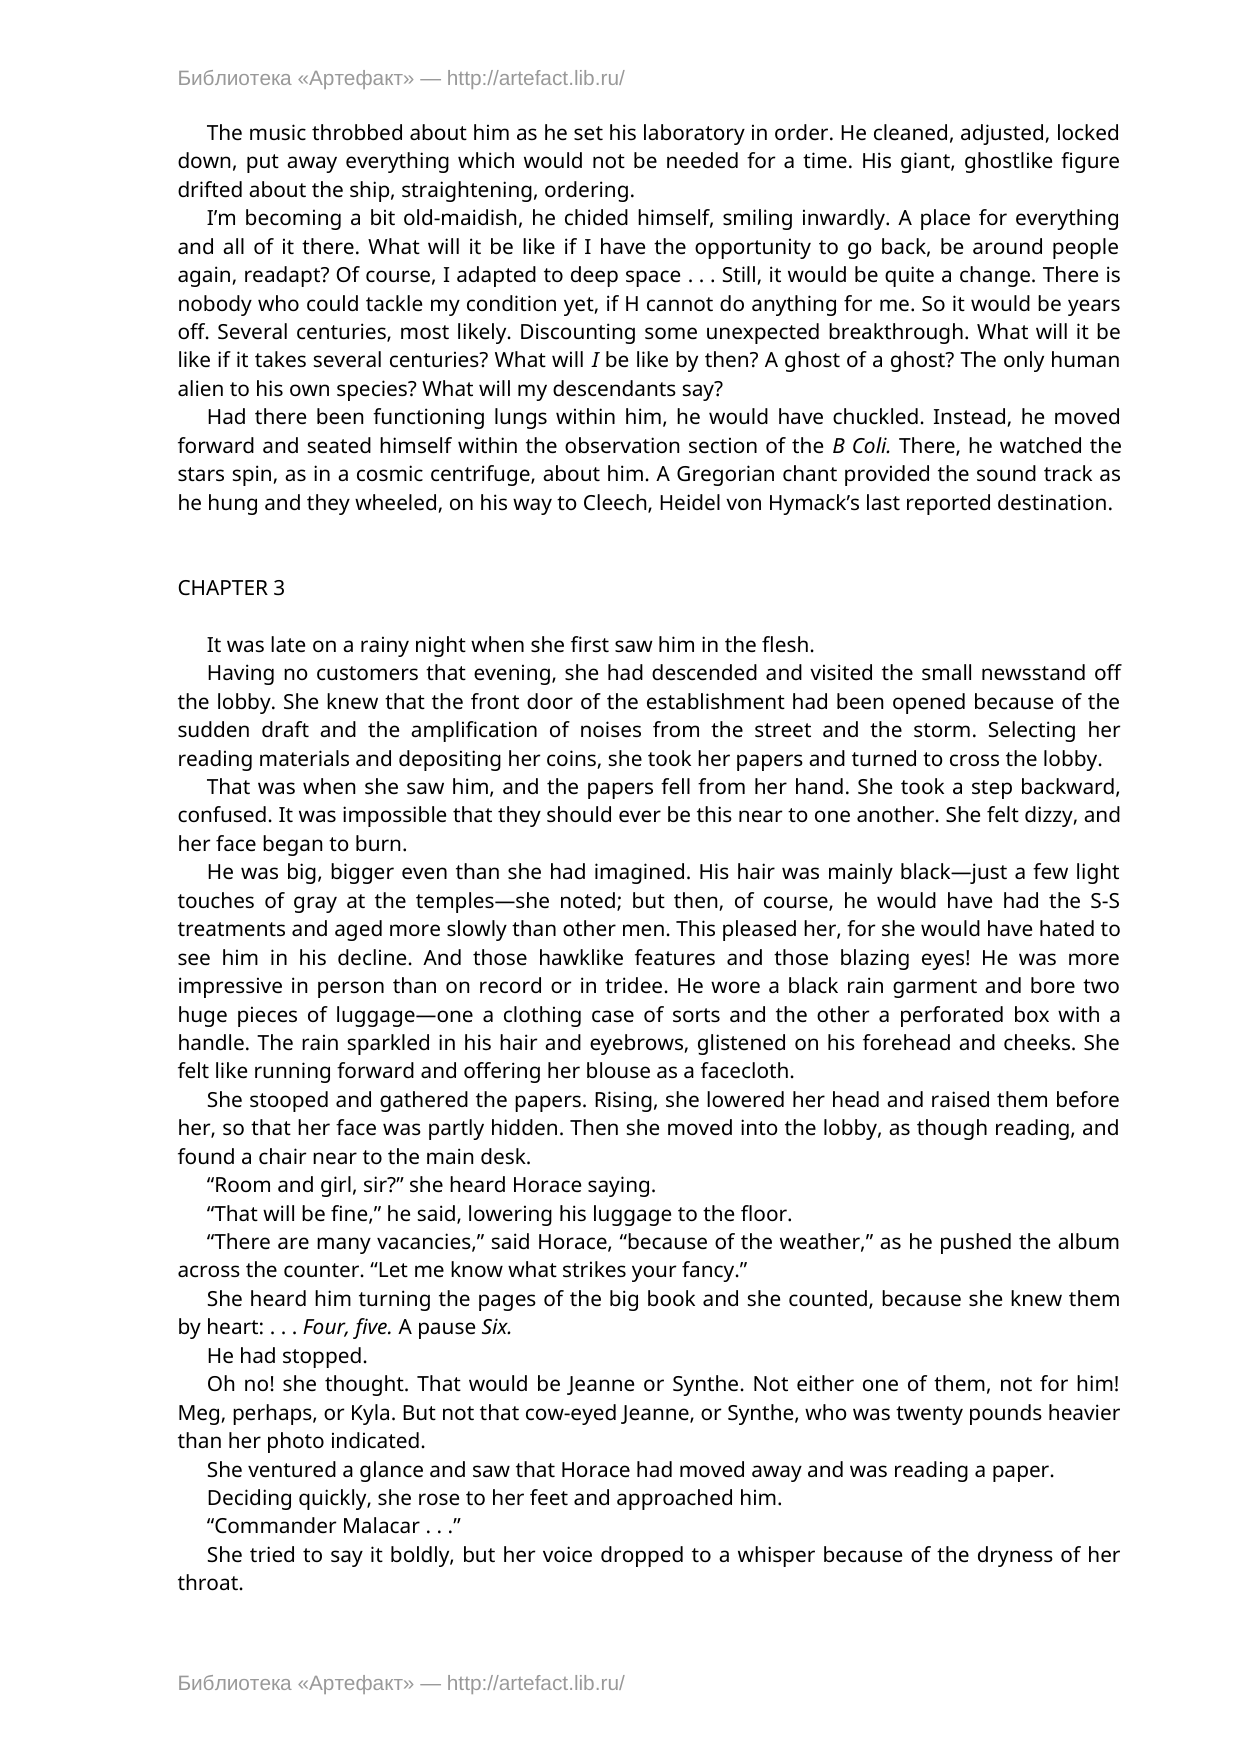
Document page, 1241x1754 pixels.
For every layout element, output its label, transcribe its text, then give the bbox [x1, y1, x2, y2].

text Deciding quickly, she rose to her feet and approached him. [177, 1483, 1122, 1512]
text I’m becoming a bit old-maidish, he chided himself, smiling inwardly. A place for everything and all of it there. What will it be like if I have the opportunity to go back, be around people again, readapt? Of course, I adapted to deep space . . . Still, it would be quite a change. There is nobody who could tackle my condition yet, if H cannot do anything for me. So it would be years off. Several centuries, most likely. Discounting some unexpected breakthrough. What will it be like if it takes several centuries? What will I be like by then? A ghost of a ghost? The only human alien to his own species? What will my descendants say? [177, 203, 1122, 402]
text She stooped and gathered the papers. Rising, she lowered her head and raised them before her, so that her face was partly hidden. Then she moved into the lobby, as though reading, and found a chair near to the main desk. [177, 1085, 1122, 1170]
text It was late on a rainy night when she first saw him in the flesh. [177, 630, 1122, 658]
text “Commander Malacar . . .” [177, 1512, 1122, 1540]
text She tried to say it boldly, but her voice dropped to a whisper because of the dryness of her throat. [177, 1540, 1122, 1597]
text Had there been functioning lungs within him, he would have chuckled. Instead, he moved forward and seated himself within the observation section of the B Coli. There, he watched the stars spin, as in a cosmic centrifuge, about him. A Gregorian chant provided the sound track as he hung and they wheeled, on his way to Cleech, Heidel von Hymack’s last reported destination. [177, 402, 1122, 516]
text She heard him turning the pages of the big book and she counted, because she knew them by heart: . . . Four, five. A pause Six. [177, 1284, 1122, 1341]
text The music throbbed about him as he set his laboratory in order. He cleaned, adjusted, locked down, put away everything which would not be needed for a time. His giant, ghostlike figure drifted about the ship, straightening, ordering. [177, 118, 1122, 203]
text “There are many vacancies,” said Horace, “because of the weather,” as he pushed the album across the counter. “Let me know what strikes your fancy.” [177, 1227, 1122, 1284]
text “Room and girl, sir?” she heard Horace saying. [177, 1170, 1122, 1199]
text CHAPTER 3 [177, 573, 1122, 602]
text Oh no! she thought. That would be Jeanne or Synthe. Not either one of them, not for him! Meg, perhaps, or Kyla. But not that cow-eyed Jeanne, or Synthe, who was twenty pounds heavier than her photo indicated. [177, 1369, 1122, 1455]
text She ventured a glance and saw that Horace had moved away and was reading a paper. [177, 1455, 1122, 1483]
text That was when she saw him, and the papers fell from her hand. She took a step backward, confused. It was impossible that they should ever be this near to one another. She felt dizzy, and her face began to burn. [177, 772, 1122, 857]
text “That will be fine,” he said, lowering his luggage to the floor. [177, 1199, 1122, 1227]
text He was big, bigger even than she had imagined. His hair was mainly black―just a few light touches of gray at the temples―she noted; but then, of course, he would have had the S-S treatments and aged more slowly than other men. This pleased her, for she would have hated to see him in his decline. And those hawklike features and those blazing eyes! He was more impressive in person than on record or in tridee. He wore a black rain garment and bore two huge pieces of luggage―one a clothing case of sorts and the other a perforated box with a handle. The rain sparkled in his hair and eyebrows, glistened on his forehead and cheeks. She felt like running forward and offering her blouse as a facecloth. [177, 857, 1122, 1085]
text Having no customers that evening, she had descended and visited the small newsstand off the lobby. She knew that the front door of the establishment had been opened because of the sudden draft and the amplification of noises from the street and the storm. Selecting her reading materials and depositing her coins, she took her papers and turned to cross the lobby. [177, 658, 1122, 772]
text He had stopped. [177, 1341, 1122, 1369]
